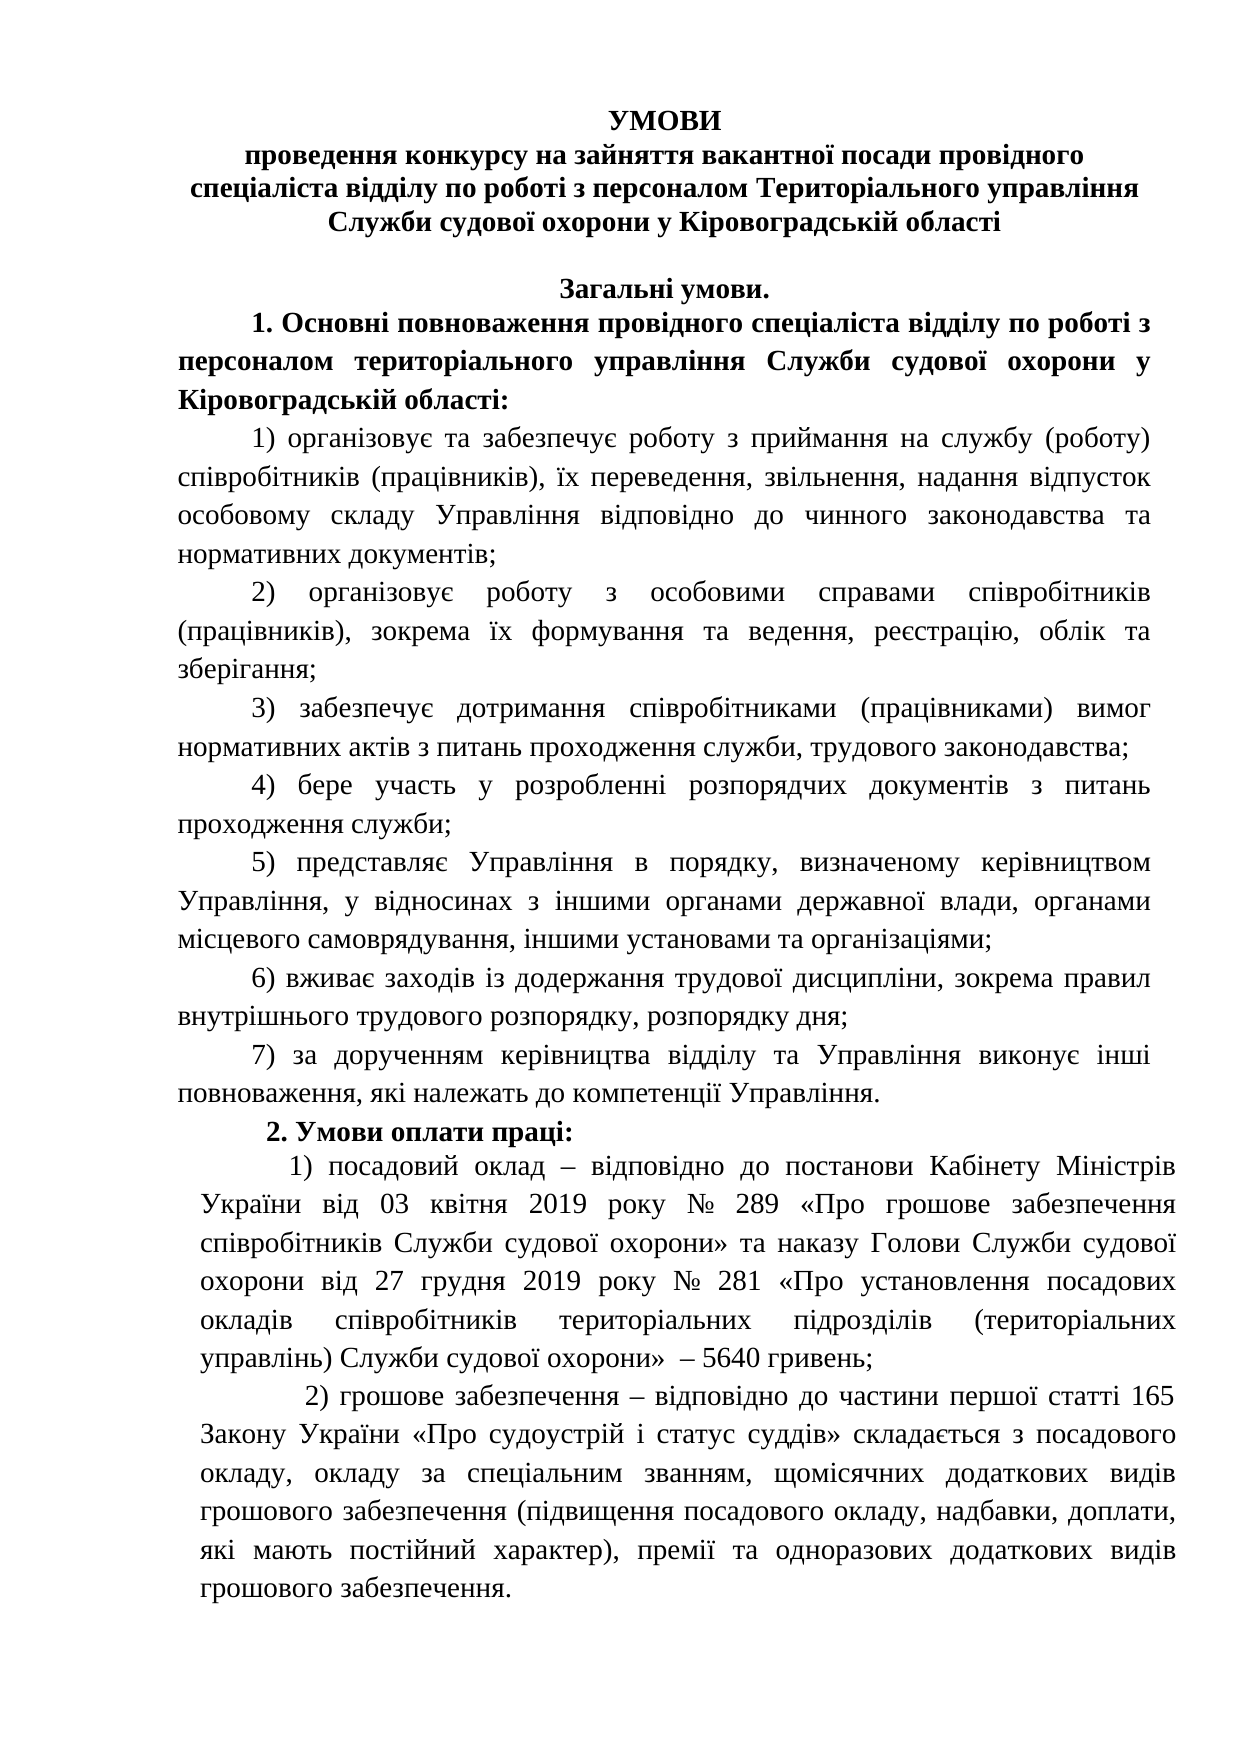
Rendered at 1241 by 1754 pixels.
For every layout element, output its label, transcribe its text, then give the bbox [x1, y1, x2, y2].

text УМОВИ [177, 103, 1152, 137]
table_cell 2) грошове забезпечення – відповідно до частини першої статті 165 Закону України «Про судоустрій і статус суддів» складається з посадового окладу, окладу за спеціальним званням, щомісячних додаткових видів грошового забезпечення (підвищення посадового окладу, надбавки, доплати, які мають постійний характер), премії та одноразових додаткових видів грошового забезпечення. [189, 1378, 1192, 1608]
text 2. Умови оплати праці: [177, 1114, 1152, 1148]
text проведення конкурсу на зайняття вакантної посади провідного спеціаліста відділу по роботі з персоналом Територіального управління Служби судової охорони у Кіровоградській області [177, 137, 1152, 238]
text 6) вживає заходів із додержання трудової дисципліни, зокрема правил внутрішнього трудового розпорядку, розпорядку дня; [177, 960, 1152, 1032]
text 5) представляє Управління в порядку, визначеному керівництвом Управління, у відносинах з іншими органами державної влади, органами місцевого самоврядування, іншими установами та організаціями; [177, 844, 1152, 955]
text 3) забезпечує дотримання співробітниками (працівниками) вимог нормативних актів з питань проходження служби, трудового законодавства; [177, 690, 1152, 762]
text 2) організовує роботу з особовими справами співробітників (працівників), зокрема їх формування та ведення, реєстрацію, облік та зберігання; [177, 574, 1152, 685]
text 7) за дорученням керівництва відділу та Управління виконує інші повноваження, які належать до компетенції Управління. [177, 1037, 1152, 1109]
text 4) бере участь у розробленні розпорядчих документів з питань проходження служби; [177, 767, 1152, 839]
text 1) організовує та забезпечує роботу з приймання на службу (роботу) співробітників (працівників), їх переведення, звільнення, надання відпусток особовому складу Управління відповідно до чинного законодавства та нормативних документів; [177, 420, 1152, 569]
text 1. Основні повноваження провідного спеціаліста відділу по роботі з персоналом територіального управління Служби судової охорони у Кіровоградській області: [178, 305, 1152, 415]
text Загальні умови. [177, 271, 1152, 305]
table_header 1) посадовий оклад – відповідно до постанови Кабінету Міністрів України від 03 квітня 2019 року № 289 «Про грошове забезпечення співробітників Служби судової охорони» та наказу Голови Служби судової охорони від 27 грудня 2019 року № 281 «Про установлення посадових окладів співробітників територіальних підрозділів (територіальних управлінь) Служби судової охорони» – 5640 гривень; [189, 1148, 1192, 1378]
